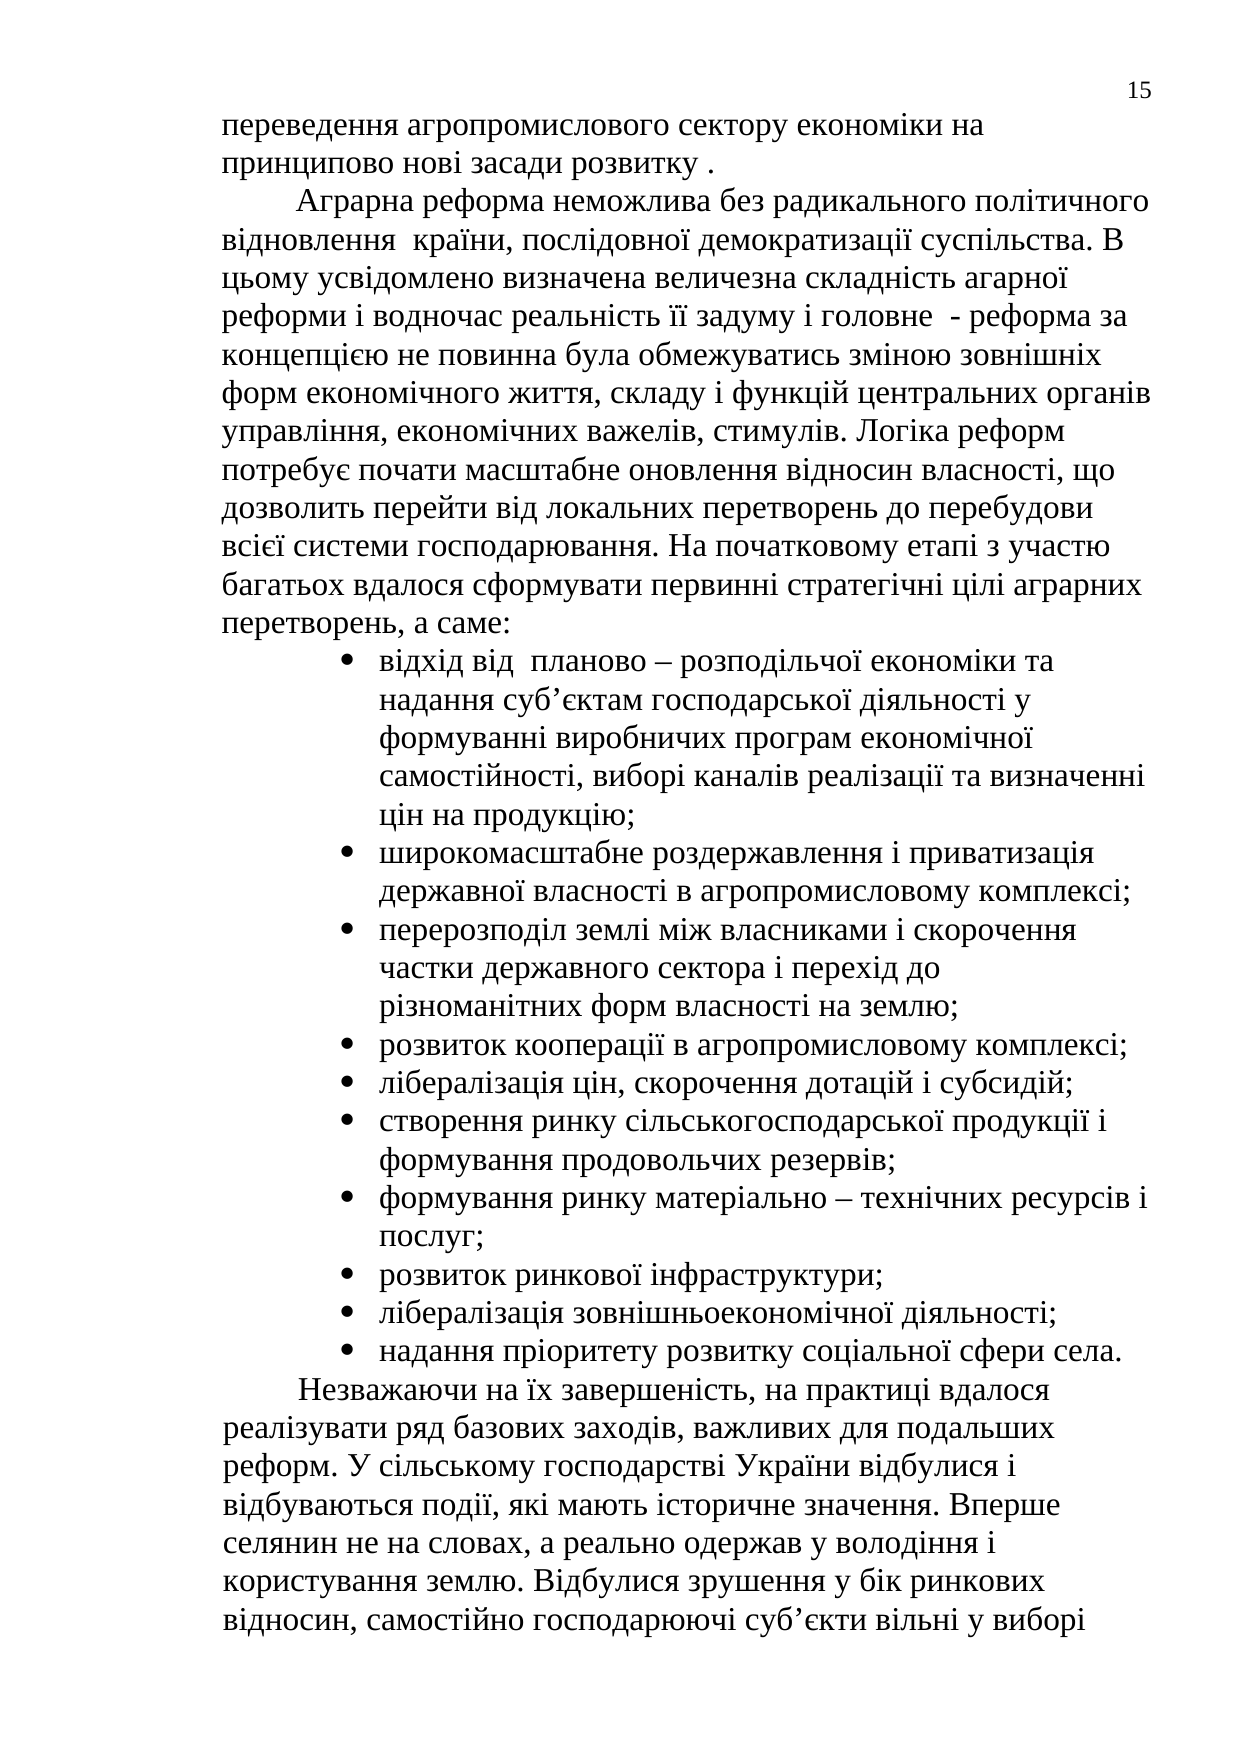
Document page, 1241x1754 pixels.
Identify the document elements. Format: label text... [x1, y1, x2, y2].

list лібералізація цін, скорочення дотацій і субсидій; [341, 1062, 1152, 1100]
list формування ринку матеріально – технічних ресурсів і послуг; [341, 1177, 1152, 1254]
list широкомасштабне роздержавлення і приватизація державної власності в агропромисловому комплексі; [341, 832, 1152, 909]
list лібералізація зовнішньоекономічної діяльності; [341, 1292, 1152, 1330]
list перерозподіл землі між власниками і скорочення частки державного сектора і перехід до різноманітних форм власності на землю; [341, 909, 1152, 1024]
list створення ринку сільськогосподарської продукції і формування продовольчих резервів; [341, 1100, 1152, 1177]
list відхід від планово – розподільчої економіки та надання суб’єктам господарської діяльності у формуванні виробничих програм економічної самостійності, виборі каналів реалізації та визначенні цін на продукцію; [341, 640, 1152, 832]
list надання пріоритету розвитку соціальної сфери села. [341, 1330, 1152, 1369]
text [221, 104, 1152, 180]
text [223, 1369, 1152, 1637]
text Аграрна реформа неможлива без радикального політичного відновлення країни, послідовної демократизації суспільства. В цьому усвідомлено визначена величезна складність агарної реформи і водночас реальність її задуму і головне - реформа за концепцією не повинна була обмежуватись зміною зовнішніх форм економічного життя, складу і функцій центральних органів управління, економічних важелів, стимулів. Логіка реформ потребує почати масштабне оновлення відносин власності, що дозволить перейти від локальних перетворень до перебудови всієї системи господарювання. На початковому етапі з участю багатьох вдалося сформувати первинні стратегічні цілі аграрних перетворень, а саме: [221, 180, 1152, 640]
list розвиток ринкової інфраструктури; [341, 1254, 1152, 1292]
list розвиток кооперації в агропромисловому комплексі; [341, 1024, 1152, 1062]
